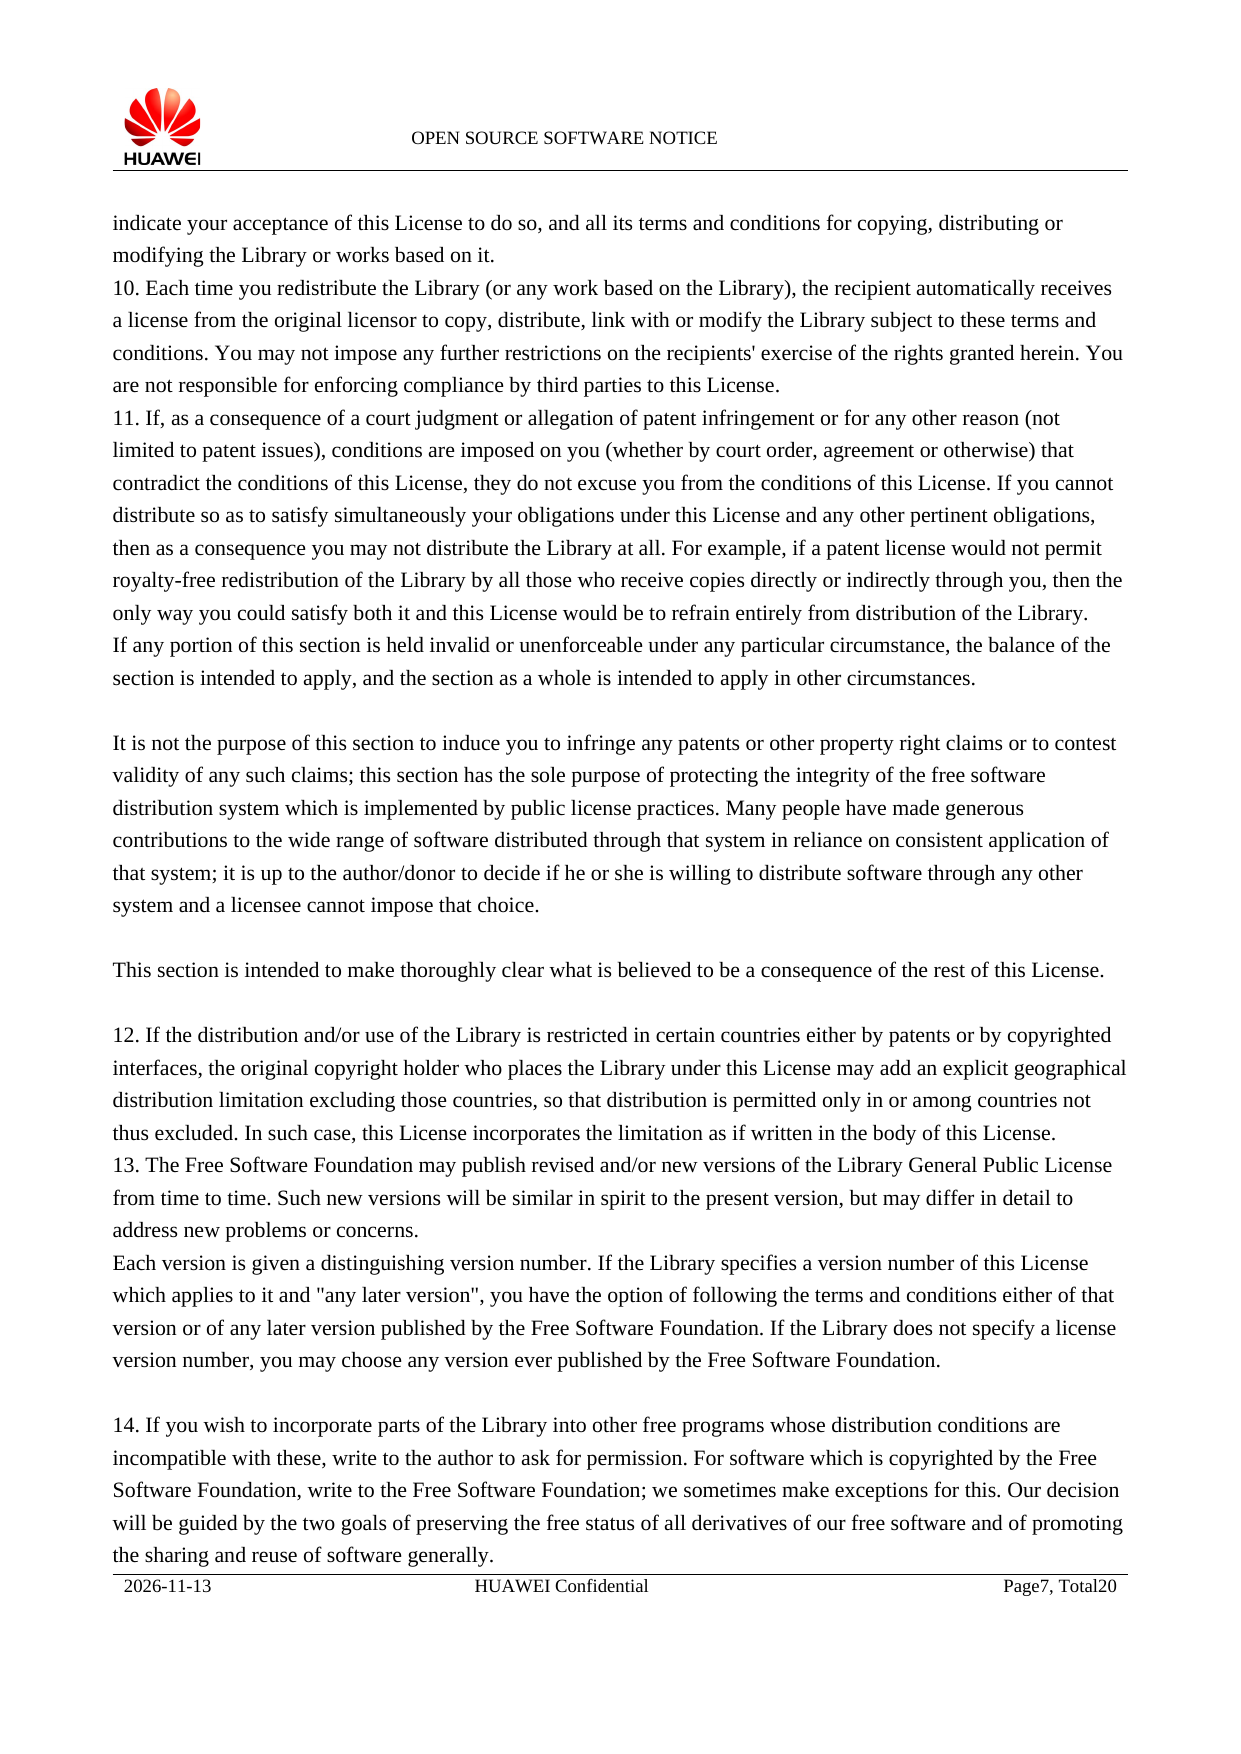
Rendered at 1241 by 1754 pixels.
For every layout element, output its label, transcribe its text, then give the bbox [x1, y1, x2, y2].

picture [124, 88, 201, 165]
text This section is intended to make thoroughly clear what is believed to be a consequence of the rest of this License. [112, 954, 1128, 986]
text 10. Each time you redistribute the Library (or any work based on the Library), the recipient automatically receives a license from the original licensor to copy, distribute, link with or modify the Library subject to these terms and conditions. You may not impose any further restrictions on the recipients' exercise of the rights granted herein. You are not responsible for enforcing compliance by third parties to this License. [112, 271, 1128, 401]
text 11. If, as a consequence of a court judgment or allegation of patent infringement or for any other reason (not limited to patent issues), conditions are imposed on you (whether by court order, agreement or otherwise) that contradict the conditions of this License, they do not excuse you from the conditions of this License. If you cannot distribute so as to satisfy simultaneously your obligations under this License and any other pertinent obligations, then as a consequence you may not distribute the Library at all. For example, if a patent license would not permit royalty-free redistribution of the Library by all those who receive copies directly or indirectly through you, then the only way you could satisfy both it and this License would be to refrain entirely from distribution of the Library. [112, 401, 1128, 629]
text 13. The Free Software Foundation may publish revised and/or new versions of the Library General Public License from time to time. Such new versions will be similar in spirit to the present version, but may differ in detail to address new problems or concerns. [112, 1149, 1128, 1246]
text 12. If the distribution and/or use of the Library is restricted in certain countries either by patents or by copyrighted interfaces, the original copyright holder who places the Library under this License may add an explicit geographical distribution limitation excluding those countries, so that distribution is permitted only in or among countries not thus excluded. In such case, this License incorporates the limitation as if written in the body of this License. [112, 1019, 1128, 1149]
text 14. If you wish to incorporate parts of the Library into other free programs whose distribution conditions are incompatible with these, write to the author to ask for permission. For software which is copyrighted by the Free Software Foundation, write to the Free Software Foundation; we sometimes make exceptions for this. Our decision will be guided by the two goals of preserving the free status of all derivatives of our free software and of promoting the sharing and reuse of software generally. [112, 1409, 1128, 1571]
text It is not the purpose of this section to induce you to infringe any patents or other property right claims or to contest validity of any such claims; this section has the sole purpose of protecting the integrity of the free software distribution system which is implemented by public license practices. Many people have made generous contributions to the wide range of software distributed through that system in reliance on consistent application of that system; it is up to the author/donor to decide if he or she is willing to distribute software through any other system and a licensee cannot impose that choice. [112, 726, 1128, 921]
text If any portion of this section is held invalid or unenforceable under any particular circumstance, the balance of the section is intended to apply, and the section as a whole is intended to apply in other circumstances. [112, 629, 1128, 694]
text Each version is given a distinguishing version number. If the Library specifies a version number of this License which applies to it and "any later version", you have the option of following the terms and conditions either of that version or of any later version published by the Free Software Foundation. If the Library does not specify a license version number, you may choose any version ever published by the Free Software Foundation. [112, 1246, 1128, 1376]
